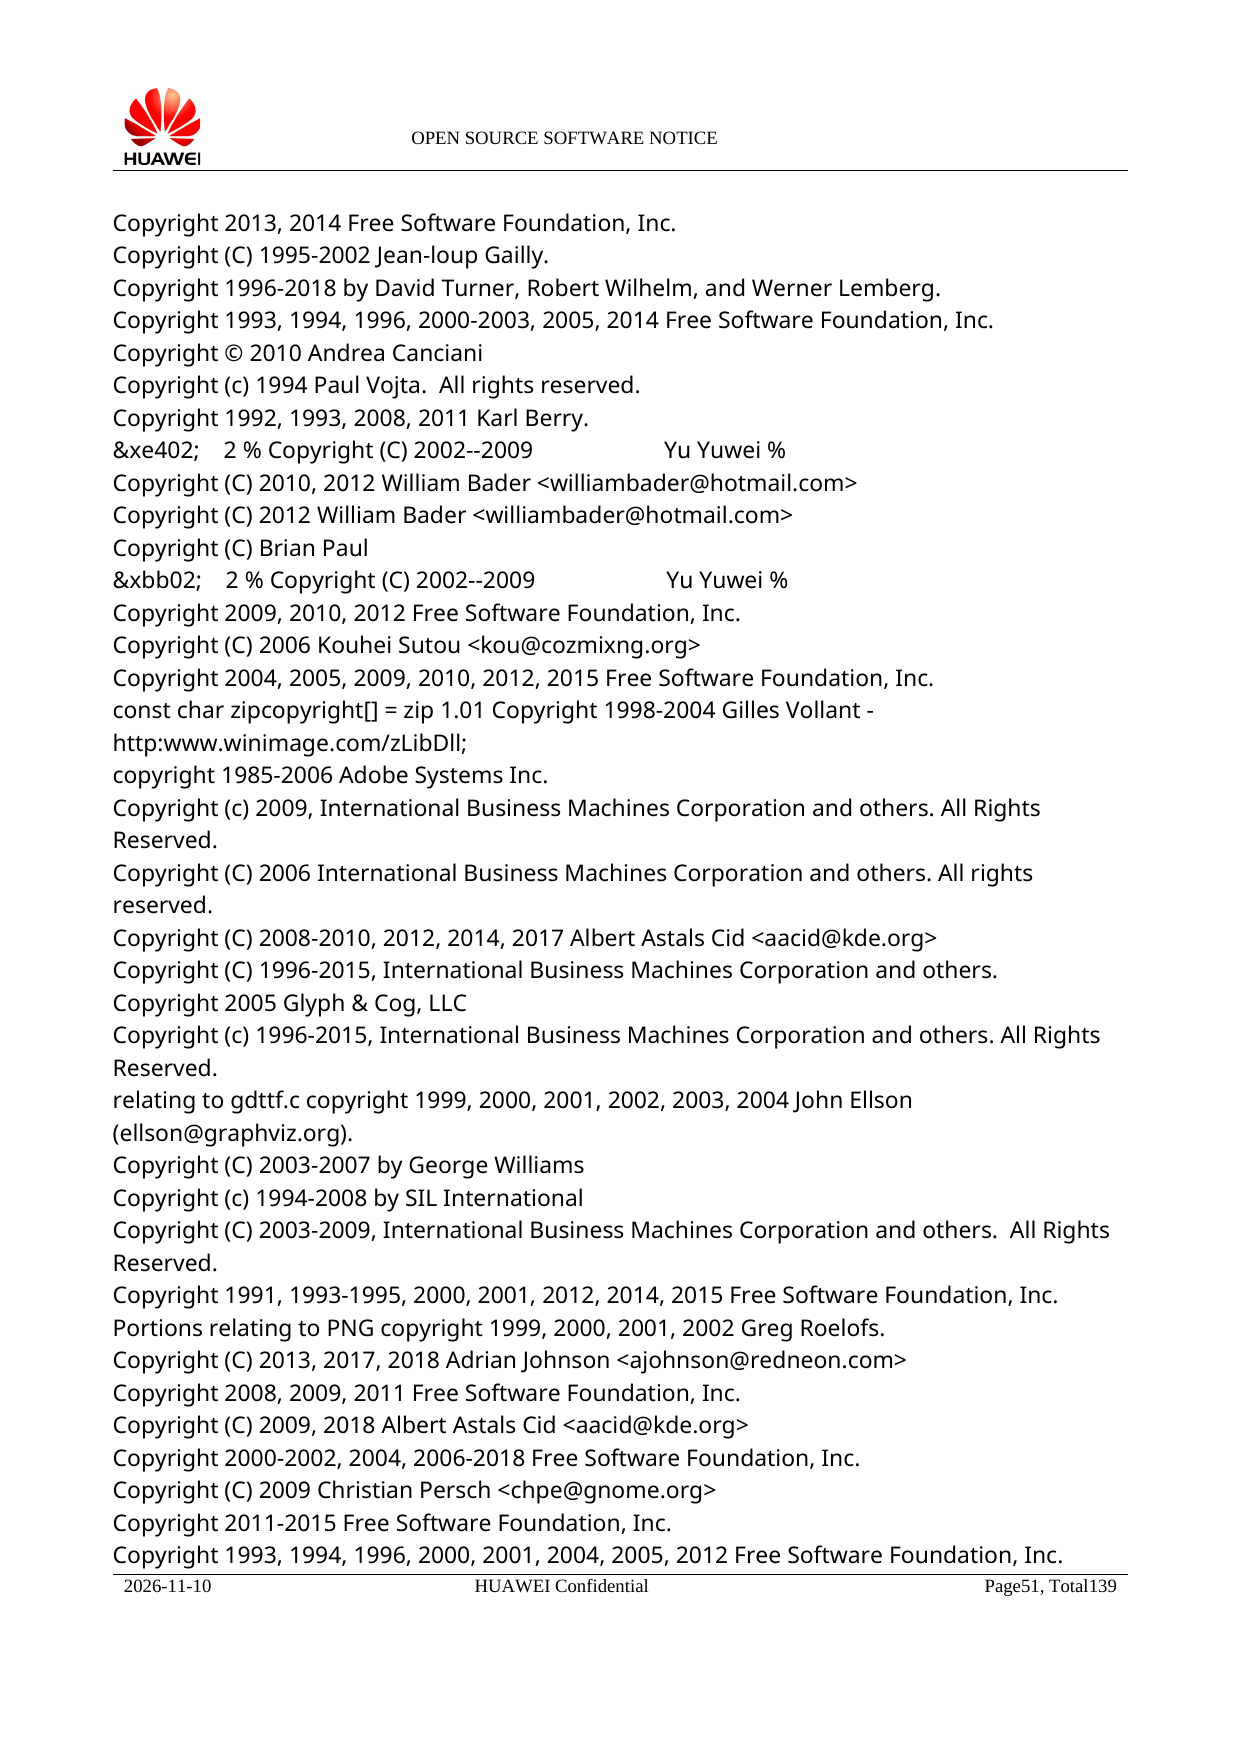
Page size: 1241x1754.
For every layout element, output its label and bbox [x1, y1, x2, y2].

picture [124, 88, 201, 165]
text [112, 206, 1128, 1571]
